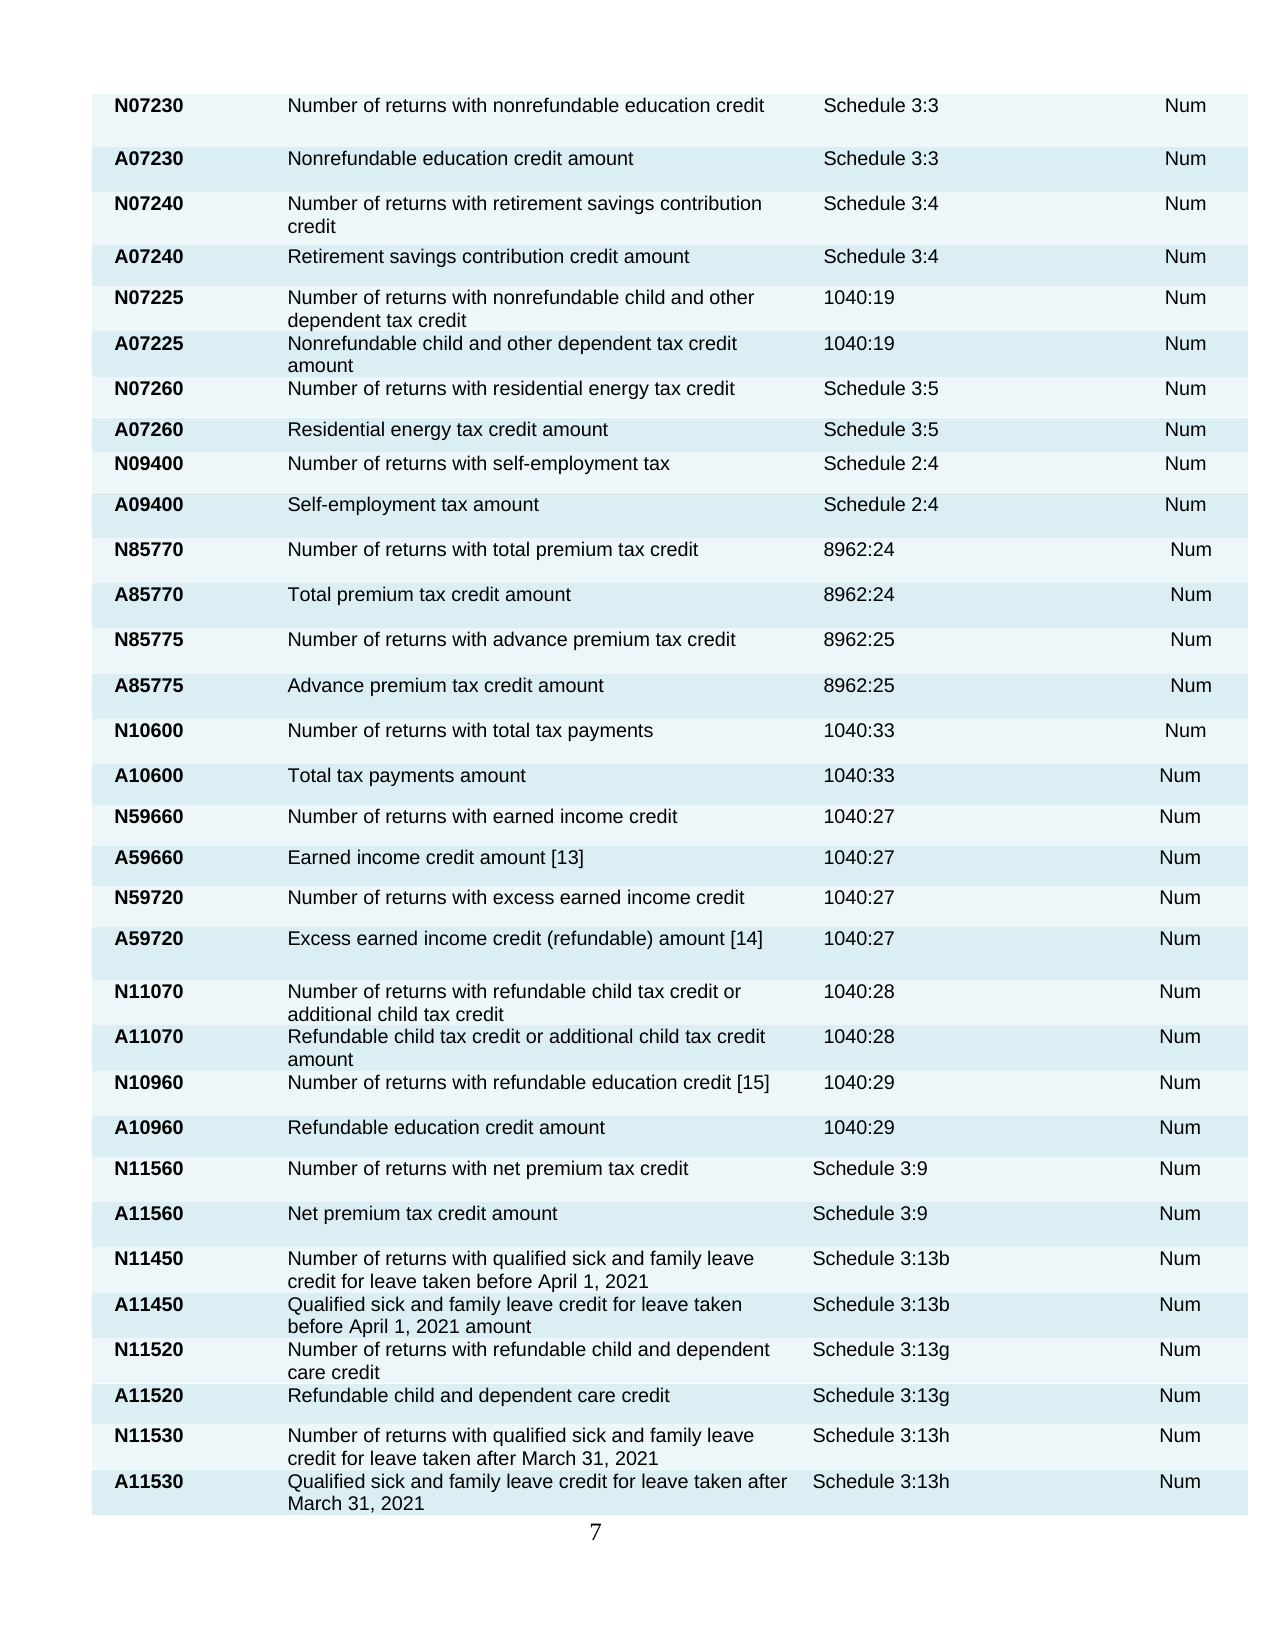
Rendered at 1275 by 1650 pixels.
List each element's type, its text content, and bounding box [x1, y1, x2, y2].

table_cell Self-employment tax amount [276, 493, 801, 538]
table_cell N11560 [92, 1157, 276, 1202]
table_cell Schedule 2:4 [801, 452, 1148, 492]
table_cell N07230 [92, 94, 276, 147]
table_cell A10960 [92, 1116, 276, 1157]
table_cell Nonrefundable education credit amount [276, 147, 801, 192]
table_cell Number of returns with retirement savings contribution credit [276, 192, 801, 245]
table_cell Qualified sick and family leave credit for leave taken before April 1, 2021 amount [276, 1293, 801, 1338]
table_cell A11450 [92, 1293, 276, 1338]
table_cell N11520 [92, 1338, 276, 1383]
table_cell Num [1148, 1116, 1248, 1157]
table_cell Advance premium tax credit amount [276, 674, 801, 719]
table_cell Number of returns with excess earned income credit [276, 886, 801, 927]
table_cell 1040:29 [801, 1071, 1148, 1116]
table_cell Num [1148, 805, 1248, 846]
table_cell 1040:19 [801, 331, 1148, 377]
table_cell A85775 [92, 674, 276, 719]
table_cell 8962:24 [801, 538, 1148, 583]
table_cell Num [1148, 1157, 1248, 1202]
table_cell Excess earned income credit (refundable) amount [14] [276, 927, 801, 980]
table_cell 8962:25 [801, 674, 1148, 719]
table_cell N11070 [92, 980, 276, 1025]
table_cell Num [1148, 192, 1248, 245]
table_cell Refundable education credit amount [276, 1116, 801, 1157]
table_cell Nonrefundable child and other dependent tax credit amount [276, 331, 801, 377]
table_cell N85770 [92, 538, 276, 583]
table_cell Schedule 3:4 [801, 245, 1148, 286]
table_cell Number of returns with total tax payments [276, 719, 801, 764]
table_cell Total tax payments amount [276, 764, 801, 805]
table_cell Num [1148, 846, 1248, 886]
table_cell N07260 [92, 377, 276, 417]
table_cell N07225 [92, 286, 276, 331]
table_cell Number of returns with residential energy tax credit [276, 377, 801, 417]
table_cell Num [1148, 719, 1248, 764]
table_cell Num [1148, 538, 1248, 583]
table_cell Num [1148, 452, 1248, 492]
table_cell A11070 [92, 1025, 276, 1071]
table_cell Number of returns with self-employment tax [276, 452, 801, 492]
table_cell 1040:33 [801, 719, 1148, 764]
table_cell A11560 [92, 1202, 276, 1247]
table_cell Num [1148, 980, 1248, 1025]
table_cell Num [1148, 286, 1248, 331]
table_cell Num [1148, 886, 1248, 927]
table_cell 1040:33 [801, 764, 1148, 805]
table_cell Number of returns with advance premium tax credit [276, 628, 801, 674]
table_cell A07230 [92, 147, 276, 192]
table_cell A59660 [92, 846, 276, 886]
table_cell N59720 [92, 886, 276, 927]
table_cell Num [1148, 1424, 1248, 1469]
table_cell Number of returns with nonrefundable child and other dependent tax credit [276, 286, 801, 331]
table_cell Schedule 3:4 [801, 192, 1148, 245]
table_cell Num [1148, 1071, 1248, 1116]
table_cell Number of returns with refundable child and dependent care credit [276, 1338, 801, 1383]
table_cell A11520 [92, 1384, 276, 1424]
table_cell Schedule 3:13g [801, 1338, 1148, 1383]
table_cell Schedule 3:13b [801, 1293, 1148, 1338]
table_cell Number of returns with refundable education credit [15] [276, 1071, 801, 1116]
table_cell Num [1148, 1025, 1248, 1071]
table_cell Number of returns with refundable child tax credit or additional child tax credit [276, 980, 801, 1025]
table_cell N11530 [92, 1424, 276, 1469]
table_cell Schedule 3:13g [801, 1384, 1148, 1424]
table_cell Retirement savings contribution credit amount [276, 245, 801, 286]
table_cell 1040:28 [801, 980, 1148, 1025]
table_cell Earned income credit amount [13] [276, 846, 801, 886]
table_cell 1040:29 [801, 1116, 1148, 1157]
table_cell Num [1148, 628, 1248, 674]
table_cell Total premium tax credit amount [276, 583, 801, 628]
table_cell Number of returns with total premium tax credit [276, 538, 801, 583]
table_cell Num [1148, 1202, 1248, 1247]
table_cell 1040:27 [801, 927, 1148, 980]
table_cell A07260 [92, 418, 276, 452]
table_cell Number of returns with qualified sick and family leave credit for leave taken after March 31, 2021 [276, 1424, 801, 1469]
table_cell N85775 [92, 628, 276, 674]
table_cell 8962:24 [801, 583, 1148, 628]
table_cell A85770 [92, 583, 276, 628]
table_cell Num [1148, 1293, 1248, 1338]
table_cell 1040:27 [801, 805, 1148, 846]
table_cell 1040:28 [801, 1025, 1148, 1071]
table_cell Refundable child and dependent care credit [276, 1384, 801, 1424]
table_cell N07240 [92, 192, 276, 245]
table_cell A07240 [92, 245, 276, 286]
table_cell N10600 [92, 719, 276, 764]
table_cell Refundable child tax credit or additional child tax credit amount [276, 1025, 801, 1071]
table_cell 1040:19 [801, 286, 1148, 331]
table_cell A07225 [92, 331, 276, 377]
table_cell Schedule 3:13h [801, 1470, 1148, 1515]
table_cell Num [1148, 764, 1248, 805]
table_cell Num [1148, 1470, 1248, 1515]
table_cell Num [1148, 674, 1248, 719]
table_cell N59660 [92, 805, 276, 846]
table_cell Number of returns with qualified sick and family leave credit for leave taken before April 1, 2021 [276, 1247, 801, 1293]
table_cell N11450 [92, 1247, 276, 1293]
table_cell Num [1148, 583, 1248, 628]
table_cell Num [1148, 927, 1248, 980]
table_cell Num [1148, 418, 1248, 452]
table_cell Number of returns with earned income credit [276, 805, 801, 846]
table_cell 1040:27 [801, 886, 1148, 927]
table_cell Num [1148, 94, 1248, 147]
table_cell Schedule 2:4 [801, 493, 1148, 538]
table_cell Schedule 3:9 [801, 1157, 1148, 1202]
table_cell Number of returns with net premium tax credit [276, 1157, 801, 1202]
table_cell Num [1148, 147, 1248, 192]
table_cell 1040:27 [801, 846, 1148, 886]
table_cell Schedule 3:5 [801, 377, 1148, 417]
table_cell Num [1148, 493, 1248, 538]
table_cell A09400 [92, 493, 276, 538]
table_cell A10600 [92, 764, 276, 805]
table_cell N09400 [92, 452, 276, 492]
table_cell Num [1148, 1338, 1248, 1383]
table_cell Schedule 3:5 [801, 418, 1148, 452]
table_cell Residential energy tax credit amount [276, 418, 801, 452]
table_cell Schedule 3:9 [801, 1202, 1148, 1247]
table_cell Schedule 3:3 [801, 147, 1148, 192]
table_cell Schedule 3:13b [801, 1247, 1148, 1293]
table_cell A11530 [92, 1470, 276, 1515]
table_cell A59720 [92, 927, 276, 980]
table_cell Net premium tax credit amount [276, 1202, 801, 1247]
table_cell Number of returns with nonrefundable education credit [276, 94, 801, 147]
table_cell Schedule 3:3 [801, 94, 1148, 147]
table_cell 8962:25 [801, 628, 1148, 674]
table_cell Num [1148, 1247, 1248, 1293]
table_cell Num [1148, 331, 1248, 377]
table_cell N10960 [92, 1071, 276, 1116]
table_cell Qualified sick and family leave credit for leave taken after March 31, 2021 [276, 1470, 801, 1515]
table_cell Schedule 3:13h [801, 1424, 1148, 1469]
table_cell Num [1148, 1384, 1248, 1424]
table_cell Num [1148, 245, 1248, 286]
table_cell Num [1148, 377, 1248, 417]
